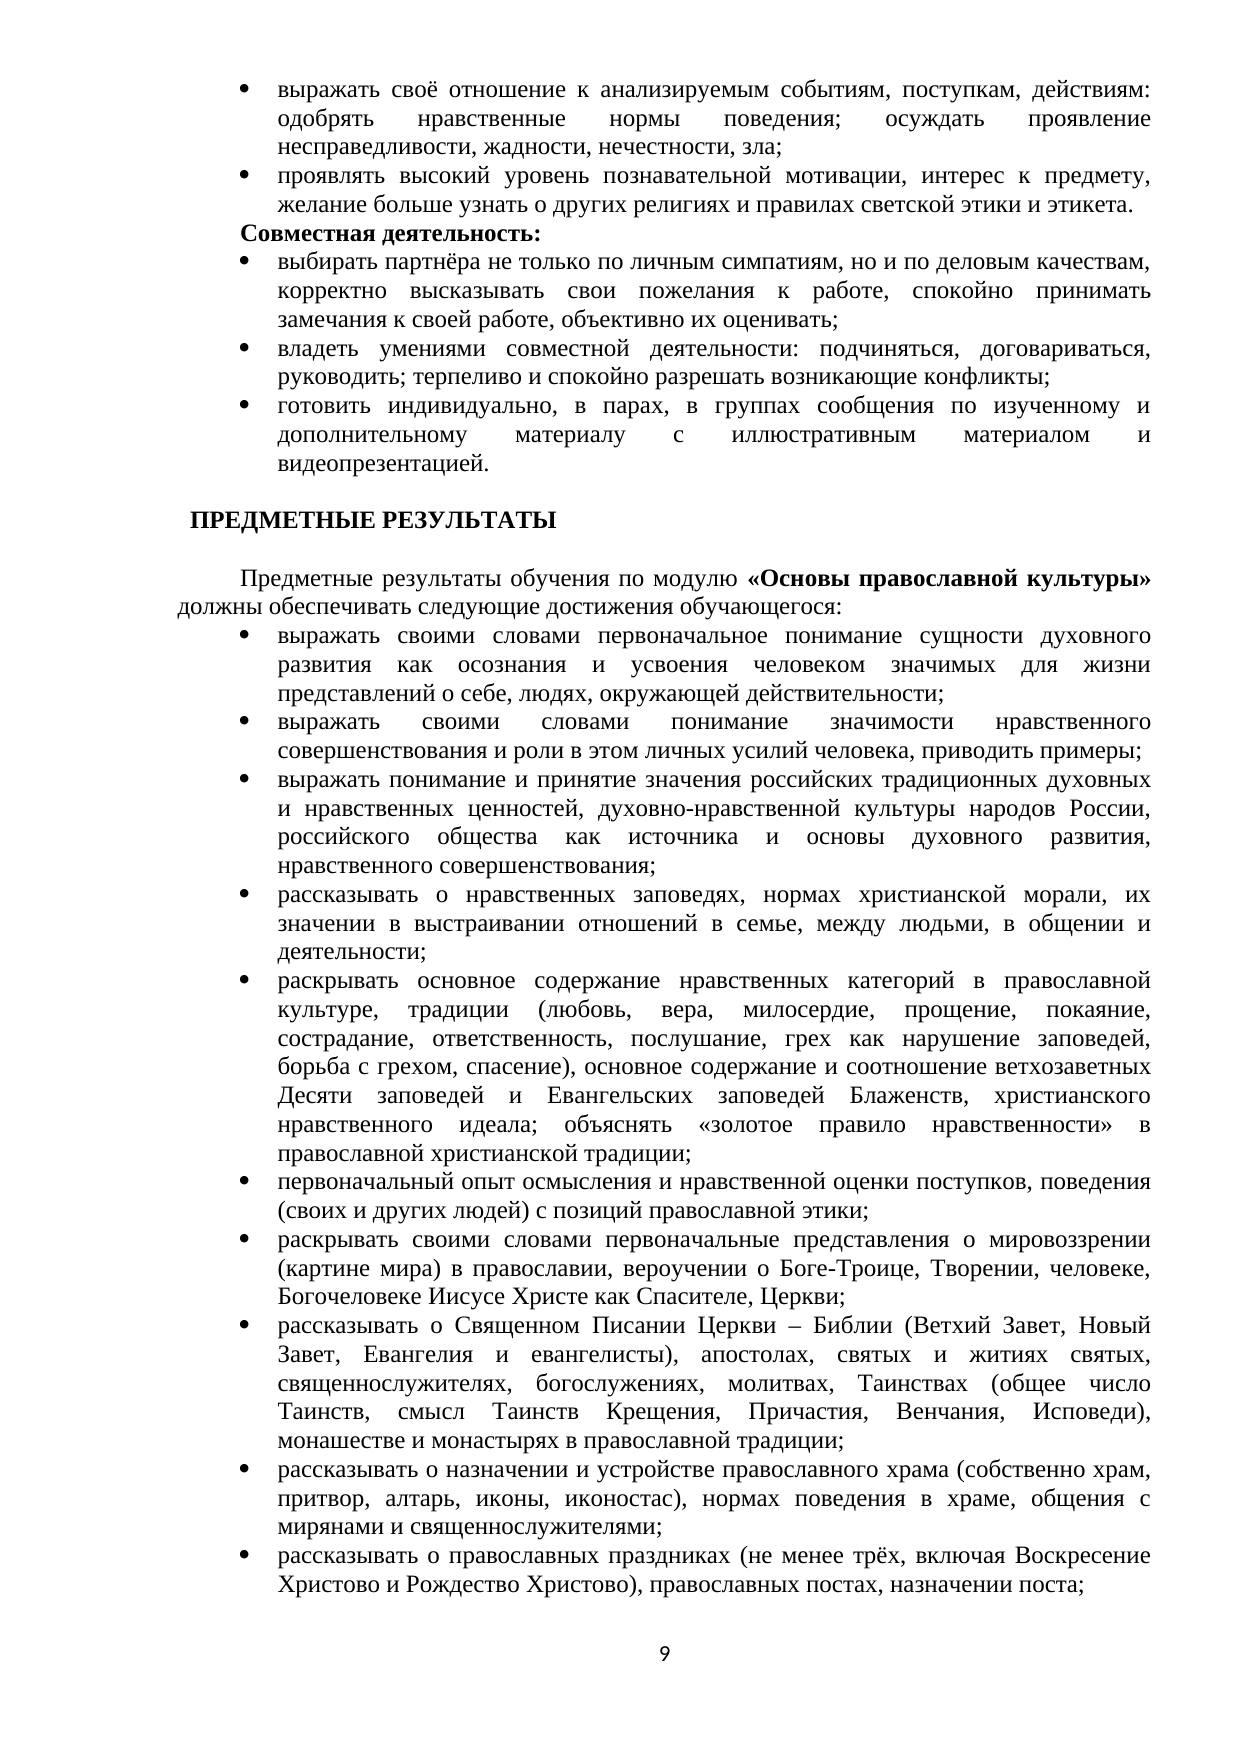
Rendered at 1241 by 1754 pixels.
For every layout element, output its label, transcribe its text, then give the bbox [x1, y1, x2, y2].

list выбирать партнёра не только по личным симпатиям, но и по деловым качествам, корректно высказывать свои пожелания к работе, спокойно принимать замечания к своей работе, объективно их оценивать; [240, 246, 1152, 333]
text Предметные результаты обучения по модулю «Основы православной культуры» должны обеспечивать следующие достижения обучающегося: [177, 563, 1152, 620]
list раскрывать основное содержание нравственных категорий в православной культуре, традиции (любовь, вера, милосердие, прощение, покаяние, сострадание, ответственность, послушание, грех как нарушение заповедей, борьба с грехом, спасение), основное содержание и соотношение ветхозаветных Десяти заповедей и Евангельских заповедей Блаженств, христианского нравственного идеала; объяснять «золотое правило нравственности» в православной христианской традиции; [240, 965, 1152, 1166]
list раскрывать своими словами первоначальные представления о мировоззрении (картине мира) в православии, вероучении о Боге-Троице, Творении, человеке, Богочеловеке Иисусе Христе как Спасителе, Церкви; [240, 1224, 1152, 1310]
list проявлять высокий уровень познавательной мотивации, интерес к предмету, желание больше узнать о других религиях и правилах светской этики и этикета. [240, 160, 1152, 218]
list готовить индивидуально, в парах, в группах сообщения по изученному и дополнительному материалу с иллюстративным материалом и видеопрезентацией. [240, 390, 1152, 476]
list выражать своими словами понимание значимости нравственного совершенствования и роли в этом личных усилий человека, приводить примеры; [240, 706, 1152, 764]
list рассказывать о Священном Писании Церкви – Библии (Ветхий Завет, Новый Завет, Евангелия и евангелисты), апостолах, святых и житиях святых, священнослужителях, богослужениях, молитвах, Таинствах (общее число Таинств, смысл Таинств Крещения, Причастия, Венчания, Исповеди), монашестве и монастырях в православной традиции; [240, 1310, 1152, 1454]
list первоначальный опыт осмысления и нравственной оценки поступков, поведения (своих и других людей) с позиций православной этики; [240, 1166, 1152, 1224]
list рассказывать о православных праздниках (не менее трёх, включая Воскресение Христово и Рождество Христово), православных постах, назначении поста; [240, 1540, 1152, 1598]
list владеть умениями совместной деятельности: подчиняться, договариваться, руководить; терпеливо и спокойно разрешать возникающие конфликты; [240, 333, 1152, 390]
list выражать своё отношение к анализируемым событиям, поступкам, действиям: одобрять нравственные нормы поведения; осуждать проявление несправедливости, жадности, нечестности, зла; [240, 74, 1152, 160]
text ПРЕДМЕТНЫЕ РЕЗУЛЬТАТЫ [190, 505, 1152, 534]
text Совместная деятельность: [177, 218, 1152, 246]
list выражать своими словами первоначальное понимание сущности духовного развития как осознания и усвоения человеком значимых для жизни представлений о себе, людях, окружающей действительности; [240, 620, 1152, 706]
list рассказывать о нравственных заповедях, нормах христианской морали, их значении в выстраивании отношений в семье, между людьми, в общении и деятельности; [240, 879, 1152, 965]
list выражать понимание и принятие значения российских традиционных духовных и нравственных ценностей, духовно-нравственной культуры народов России, российского общества как источника и основы духовного развития, нравственного совершенствования; [240, 764, 1152, 879]
list рассказывать о назначении и устройстве православного храма (собственно храм, притвор, алтарь, иконы, иконостас), нормах поведения в храме, общения с мирянами и священнослужителями; [240, 1454, 1152, 1540]
